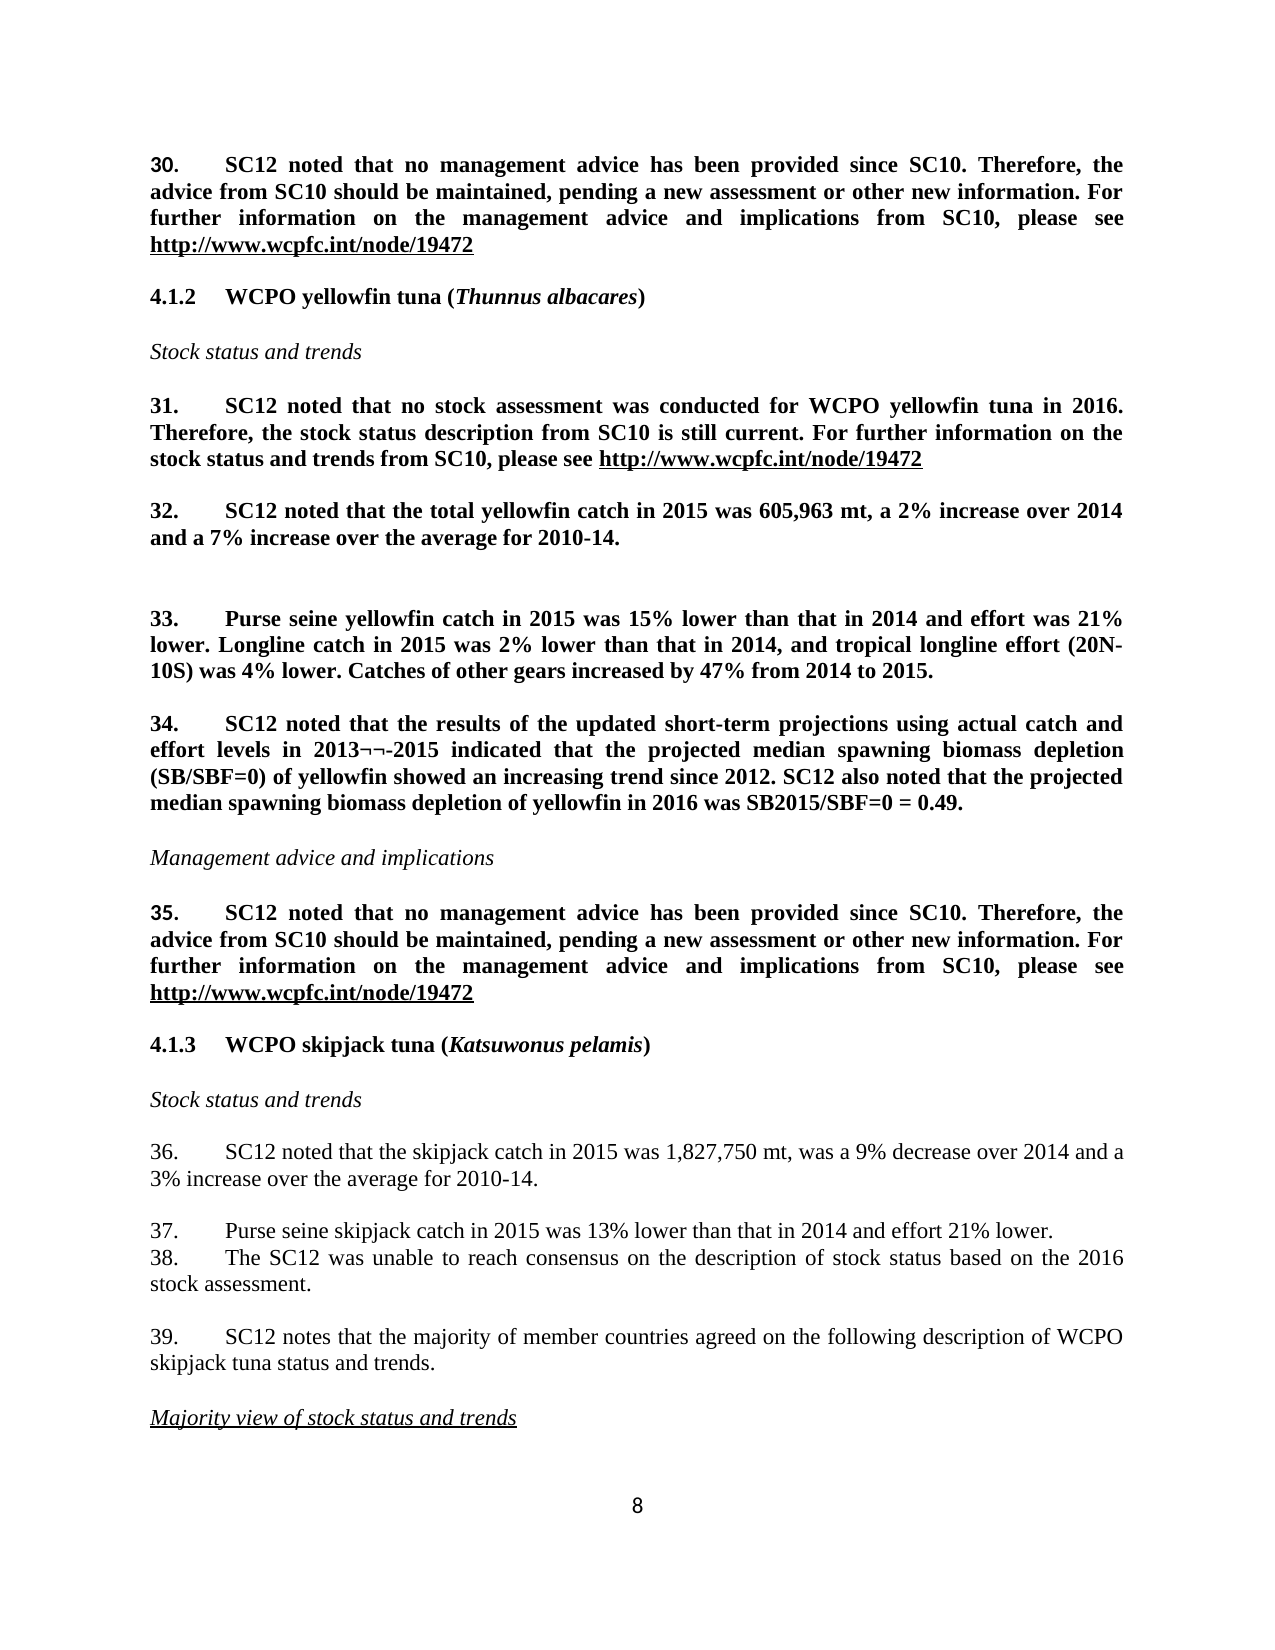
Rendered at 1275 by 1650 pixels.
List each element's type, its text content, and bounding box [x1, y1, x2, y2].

text SC12 noted that the results of the updated short-term projections using actual catch and effort levels in 2013¬¬-2015 indicated that the projected median spawning biomass depletion (SB/SBF=0) of yellowfin showed an increasing trend since 2012. SC12 also noted that the projected median spawning biomass depletion of yellowfin in 2016 was SB2015/SBF=0 = 0.49. [150, 710, 1125, 816]
text The SC12 was unable to reach consensus on the description of stock status based on the 2016 stock assessment. [150, 1244, 1125, 1297]
subtitle 4.1.3 WCPO skipjack tuna (Katsuwonus pelamis) [150, 1031, 1125, 1058]
text SC12 noted that no management advice has been provided since SC10. Therefore, the advice from SC10 should be maintained, pending a new assessment or other new information. For further information on the management advice and implications from SC10, please see http://www.wcpfc.int/node/19472 [150, 898, 1125, 1005]
text Purse seine skipjack catch in 2015 was 13% lower than that in 2014 and effort 21% lower. [150, 1217, 1125, 1244]
list Stock status and trends [150, 1086, 1125, 1112]
subtitle Management advice and implications [150, 843, 1125, 870]
text Purse seine yellowfin catch in 2015 was 15% lower than that in 2014 and effort was 21% lower. Longline catch in 2015 was 2% lower than that in 2014, and tropical longline effort (20N-10S) was 4% lower. Catches of other gears increased by 47% from 2014 to 2015. [150, 605, 1125, 684]
text SC12 noted that the skipjack catch in 2015 was 1,827,750 mt, was a 9% decrease over 2014 and a 3% increase over the average for 2010-14. [150, 1138, 1125, 1191]
subtitle 4.1.2 WCPO yellowfin tuna (Thunnus albacares) [150, 283, 1125, 310]
text SC12 noted that no management advice has been provided since SC10. Therefore, the advice from SC10 should be maintained, pending a new assessment or other new information. For further information on the management advice and implications from SC10, please see http://www.wcpfc.int/node/19472 [150, 150, 1125, 257]
text SC12 notes that the majority of member countries agreed on the following description of WCPO skipjack tuna status and trends. [150, 1323, 1125, 1376]
text SC12 noted that no stock assessment was conducted for WCPO yellowfin tuna in 2016. Therefore, the stock status description from SC10 is still current. For further information on the stock status and trends from SC10, please see http://www.wcpfc.int/node/19472 [150, 392, 1125, 471]
subtitle Stock status and trends [150, 338, 1125, 364]
text SC12 noted that the total yellowfin catch in 2015 was 605,963 mt, a 2% increase over 2014 and a 7% increase over the average for 2010-14. [150, 498, 1125, 550]
subtitle Majority view of stock status and trends [150, 1404, 1125, 1430]
